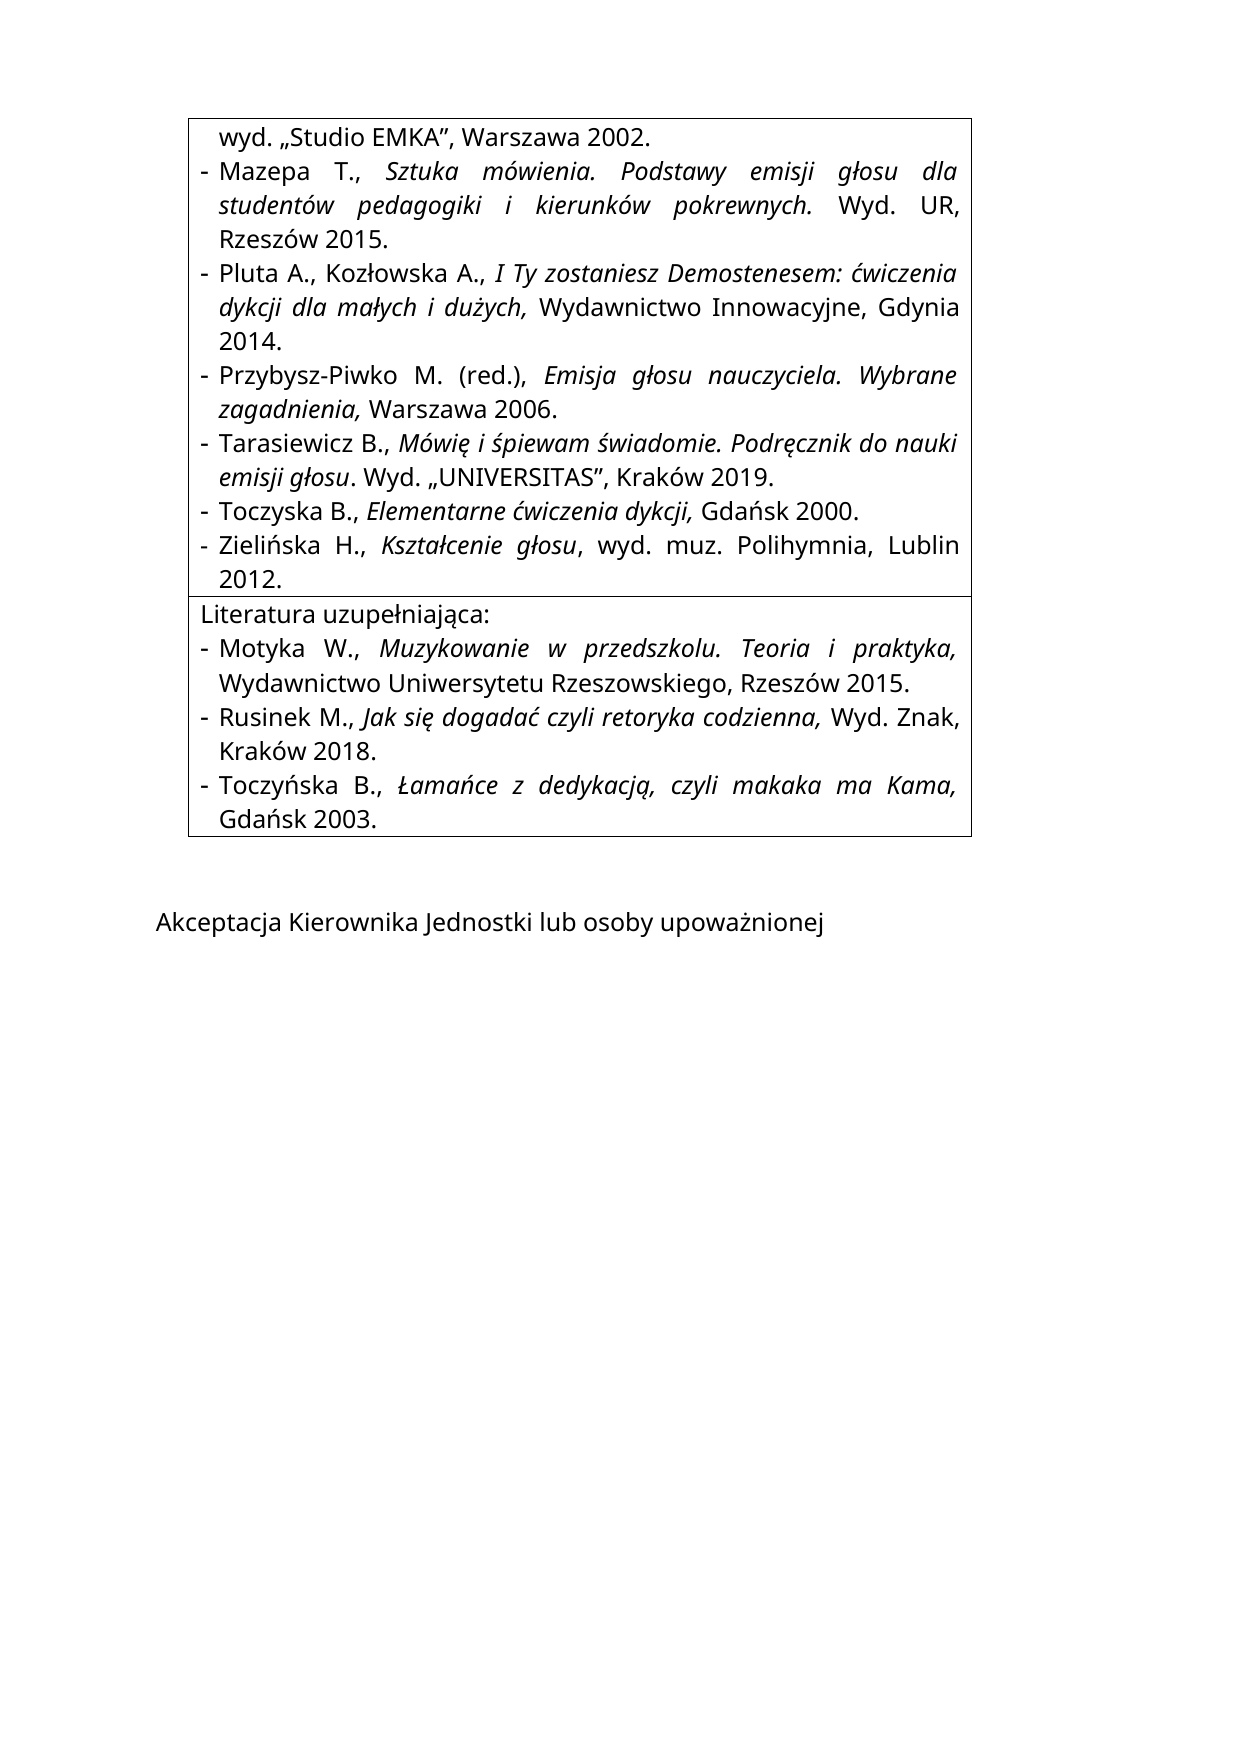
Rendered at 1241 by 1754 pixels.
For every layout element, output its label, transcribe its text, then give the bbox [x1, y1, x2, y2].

table_cell Literatura uzupełniająca: Motyka W., Muzykowanie w przedszkolu. Teoria i praktyka, Wydawnictwo Uniwersytetu Rzeszowskiego, Rzeszów 2015. Rusinek M., Jak się dogadać czyli retoryka codzienna, Wyd. Znak, Kraków 2018. Toczyńska B., Łamańce z dedykacją, czyli makaka ma Kama, Gdańsk 2003. [189, 597, 971, 836]
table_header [189, 119, 971, 596]
text Akceptacja Kierownika Jednostki lub osoby upoważnionej [156, 905, 1122, 939]
